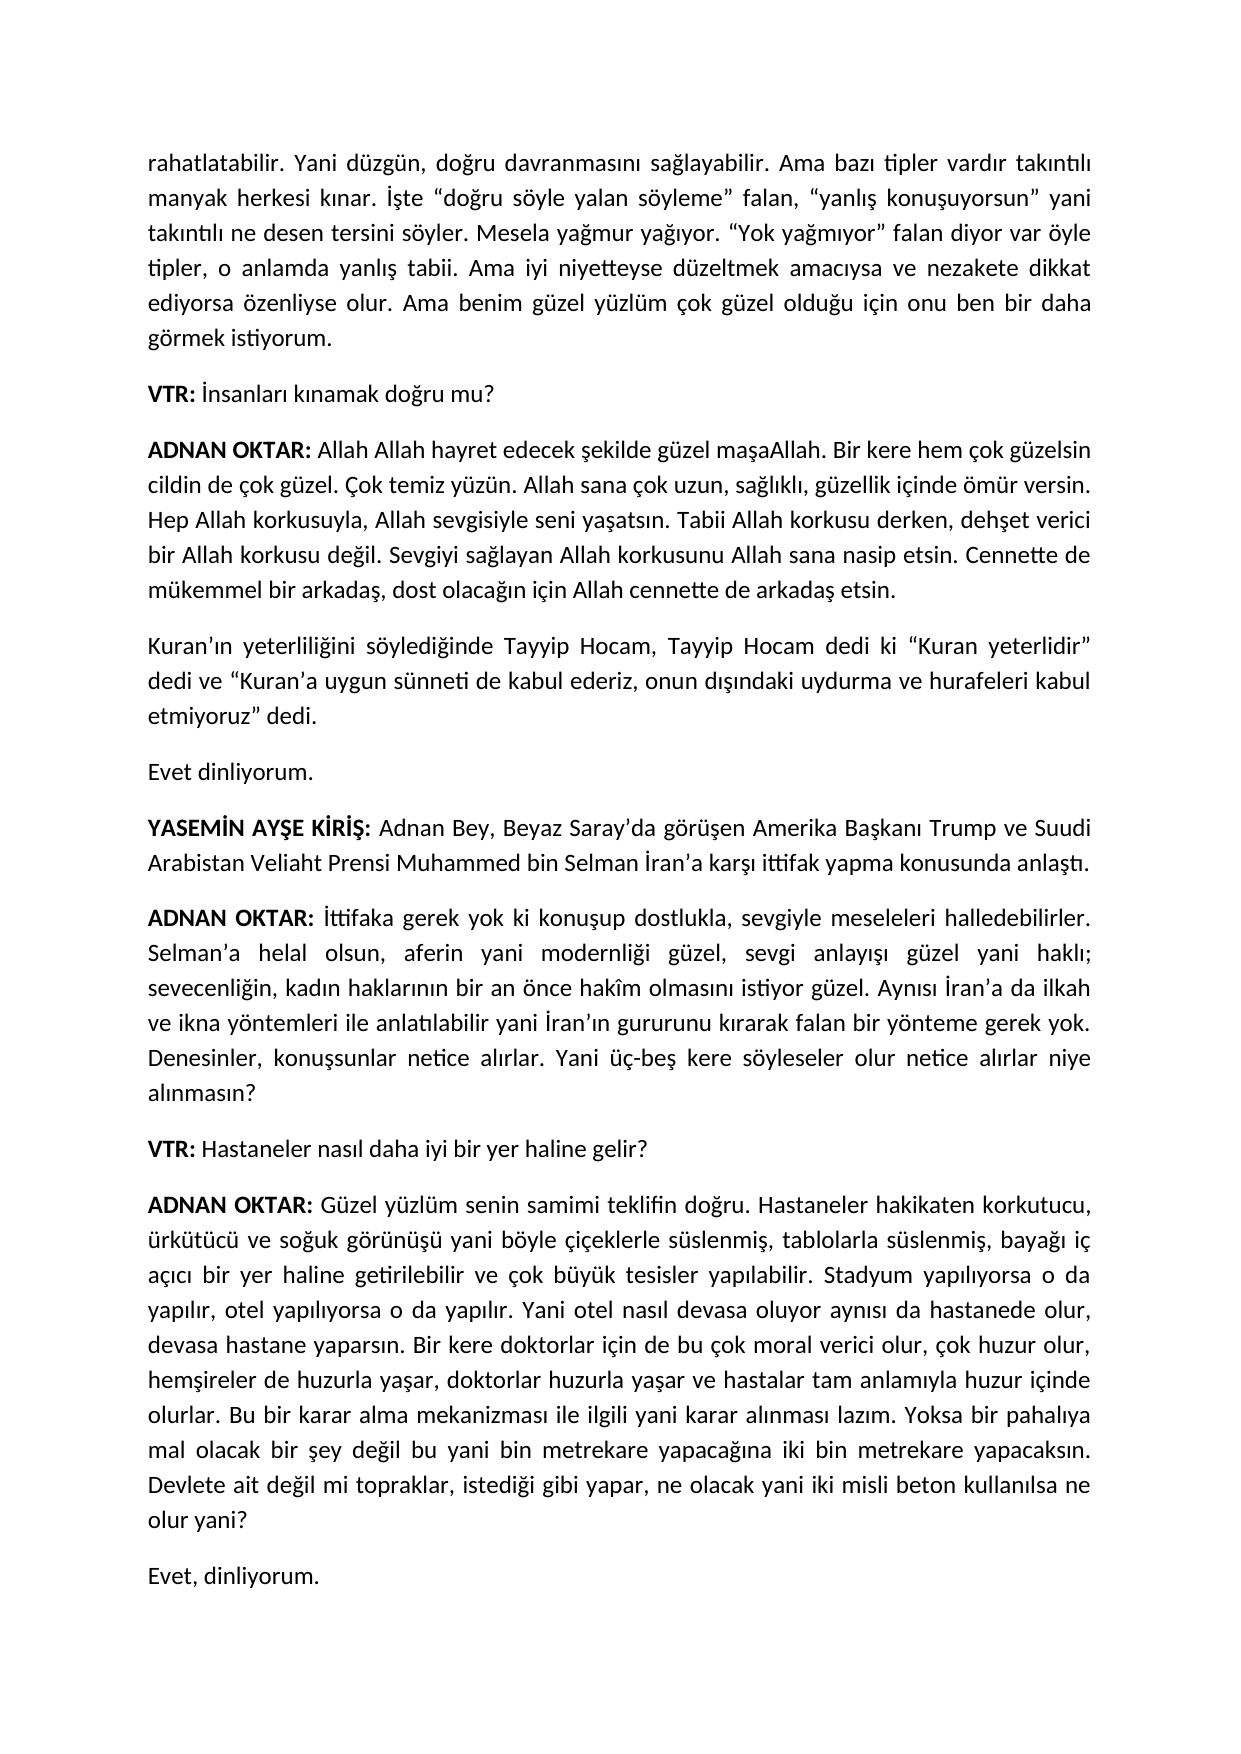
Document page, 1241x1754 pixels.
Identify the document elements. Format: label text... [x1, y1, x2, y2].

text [148, 148, 1093, 353]
text ADNAN OKTAR: Allah Allah hayret edecek şekilde güzel maşaAllah. Bir kere hem çok güzelsin cildin de çok güzel. Çok temiz yüzün. Allah sana çok uzun, sağlıklı, güzellik içinde ömür versin. Hep Allah korkusuyla, Allah sevgisiyle seni yaşatsın. Tabii Allah korkusu derken, dehşet verici bir Allah korkusu değil. Sevgiyi sağlayan Allah korkusunu Allah sana nasip etsin. Cennette de mükemmel bir arkadaş, dost olacağın için Allah cennette de arkadaş etsin. [148, 434, 1093, 605]
text VTR: Hastaneler nasıl daha iyi bir yer haline gelir? [148, 1133, 1093, 1164]
text Evet, dinliyorum. [148, 1560, 1093, 1591]
text Evet dinliyorum. [148, 756, 1093, 786]
text ADNAN OKTAR: Güzel yüzlüm senin samimi teklifin doğru. Hastaneler hakikaten korkutucu, ürkütücü ve soğuk görünüşü yani böyle çiçeklerle süslenmiş, tablolarla süslenmiş, bayağı iç açıcı bir yer haline getirilebilir ve çok büyük tesisler yapılabilir. Stadyum yapılıyorsa o da yapılır, otel yapılıyorsa o da yapılır. Yani otel nasıl devasa oluyor aynısı da hastanede olur, devasa hastane yaparsın. Bir kere doktorlar için de bu çok moral verici olur, çok huzur olur, hemşireler de huzurla yaşar, doktorlar huzurla yaşar ve hastalar tam anlamıyla huzur içinde olurlar. Bu bir karar alma mekanizması ile ilgili yani karar alınması lazım. Yoksa bir pahalıya mal olacak bir şey değil bu yani bin metrekare yapacağına iki bin metrekare yapacaksın. Devlete ait değil mi topraklar, istediği gibi yapar, ne olacak yani iki misli beton kullanılsa ne olur yani? [148, 1189, 1093, 1535]
text YASEMİN AYŞE KİRİŞ: Adnan Bey, Beyaz Saray’da görüşen Amerika Başkanı Trump ve Suudi Arabistan Veliaht Prensi Muhammed bin Selman İran’a karşı ittifak yapma konusunda anlaştı. [148, 812, 1093, 877]
text VTR: İnsanları kınamak doğru mu? [148, 378, 1093, 409]
text ADNAN OKTAR: İttifaka gerek yok ki konuşup dostlukla, sevgiyle meseleleri halledebilirler. Selman’a helal olsun, aferin yani modernliği güzel, sevgi anlayışı güzel yani haklı; sevecenliğin, kadın haklarının bir an önce hakîm olmasını istiyor güzel. Aynısı İran’a da ilkah ve ikna yöntemleri ile anlatılabilir yani İran’ın gururunu kırarak falan bir yönteme gerek yok. Denesinler, konuşsunlar netice alırlar. Yani üç-beş kere söyleseler olur netice alırlar niye alınmasın? [148, 903, 1093, 1108]
text Kuran’ın yeterliliğini söylediğinde Tayyip Hocam, Tayyip Hocam dedi ki “Kuran yeterlidir” dedi ve “Kuran’a uygun sünneti de kabul ederiz, onun dışındaki uydurma ve hurafeleri kabul etmiyoruz” dedi. [148, 630, 1093, 731]
